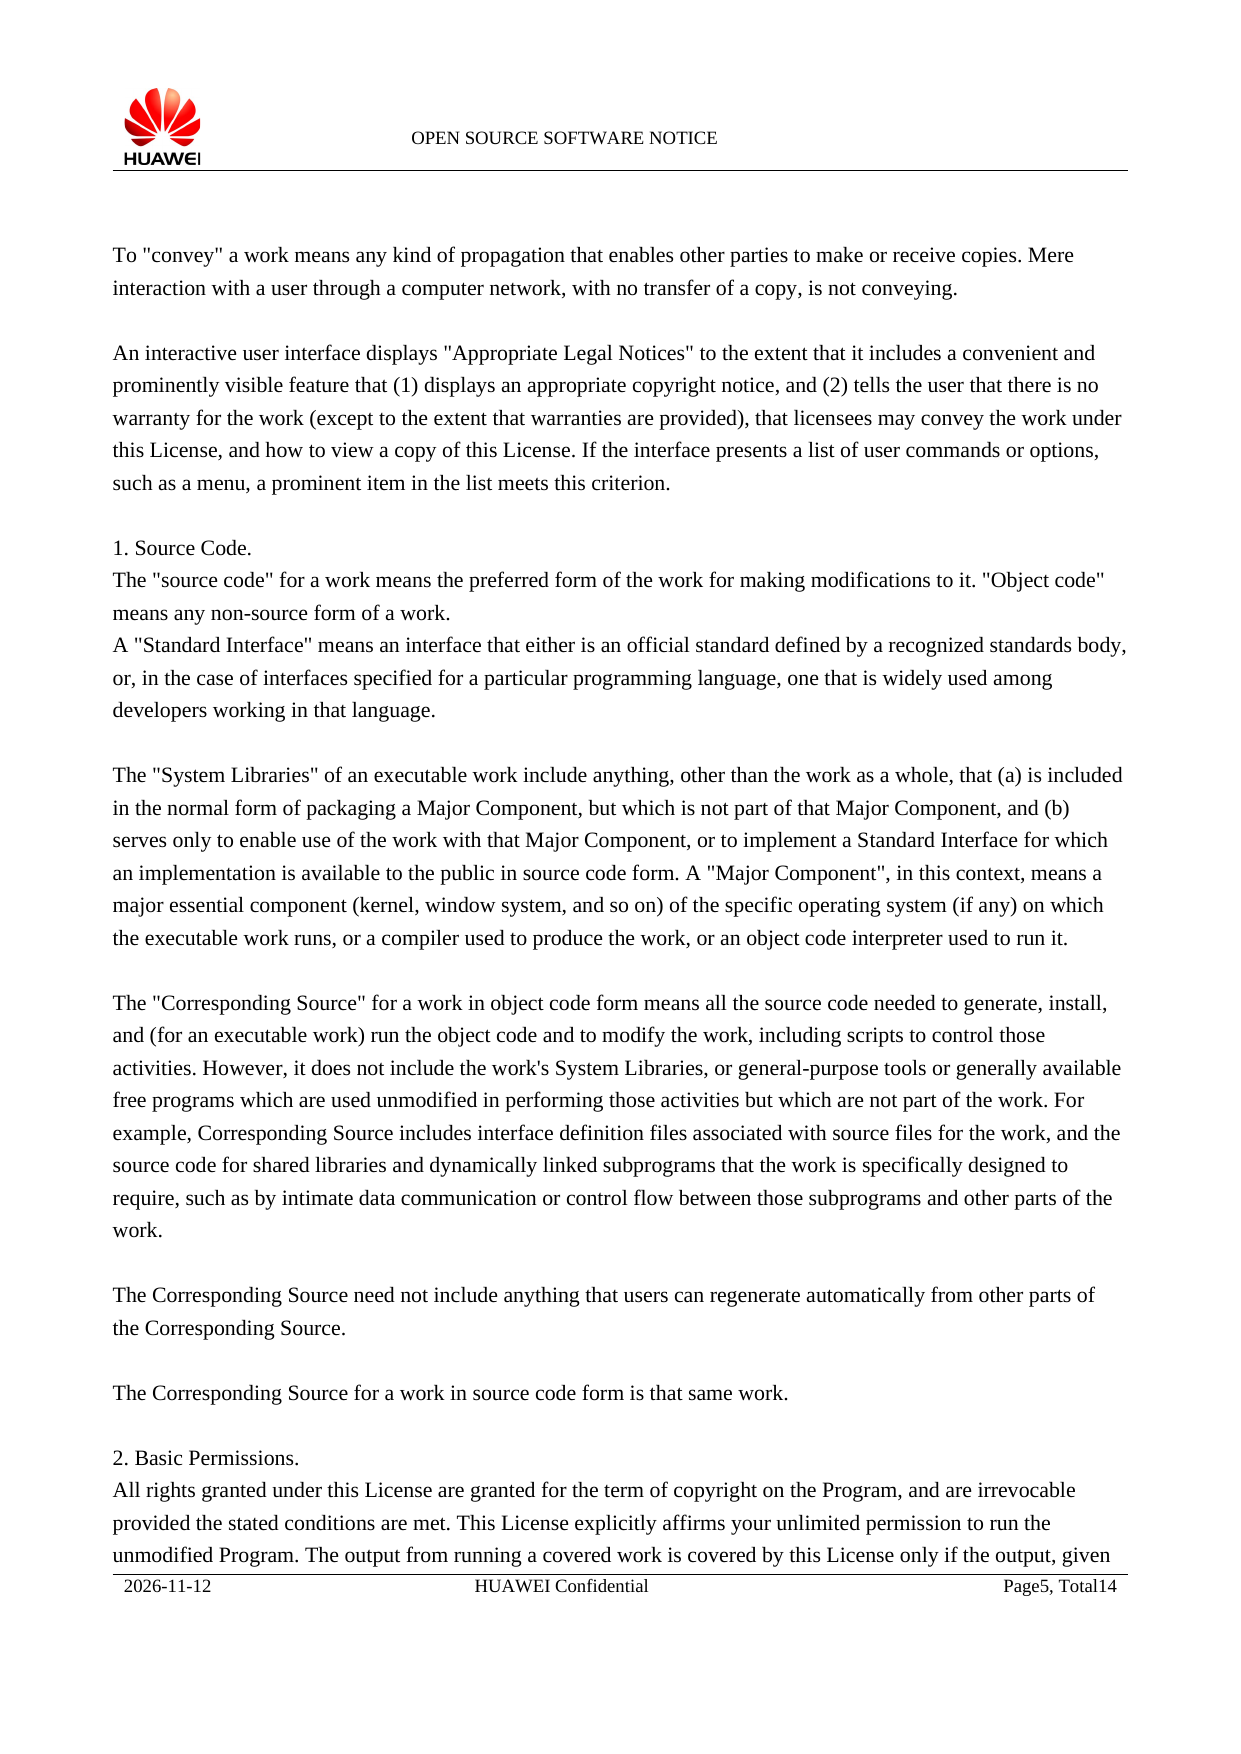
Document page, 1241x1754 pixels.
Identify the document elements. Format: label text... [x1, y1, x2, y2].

picture [124, 88, 201, 165]
